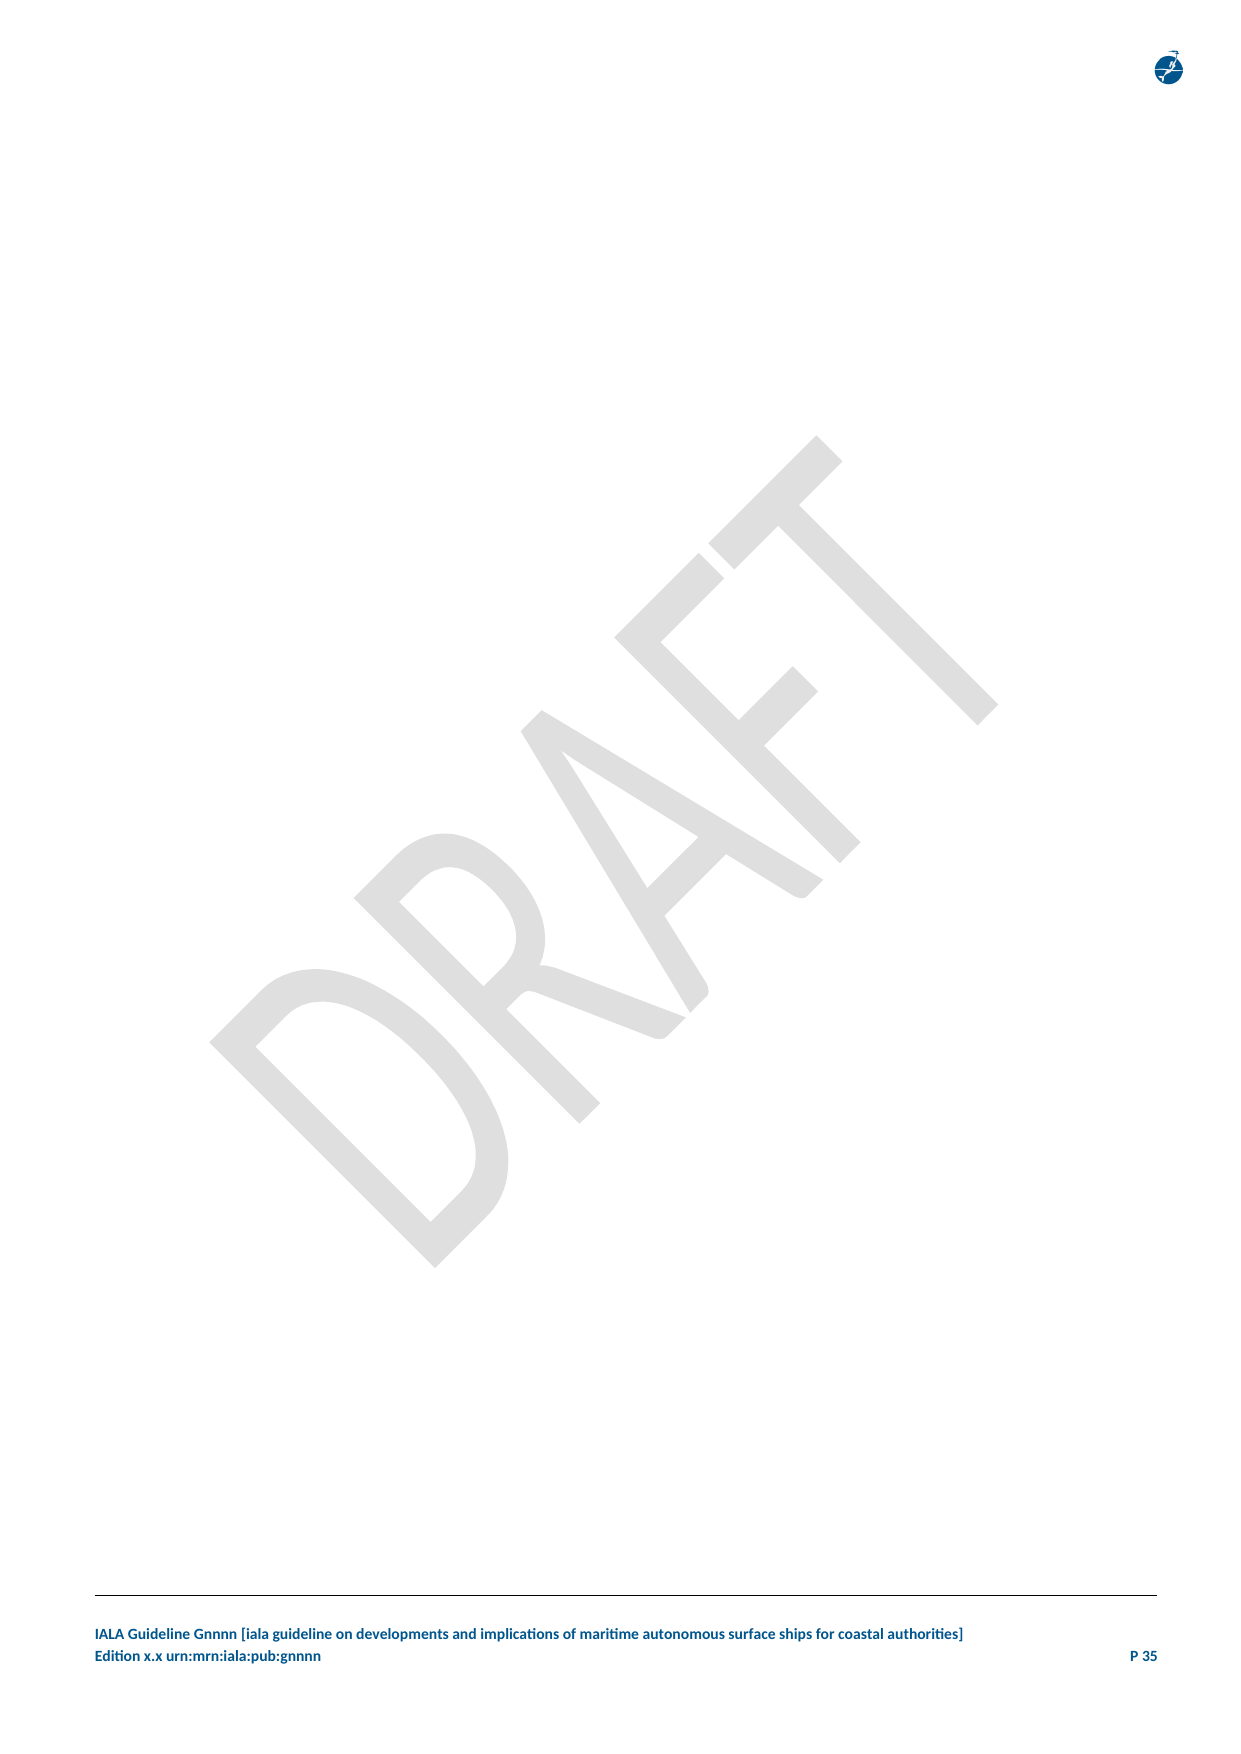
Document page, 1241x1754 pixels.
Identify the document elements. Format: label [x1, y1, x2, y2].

picture [1123, 0, 1241, 119]
